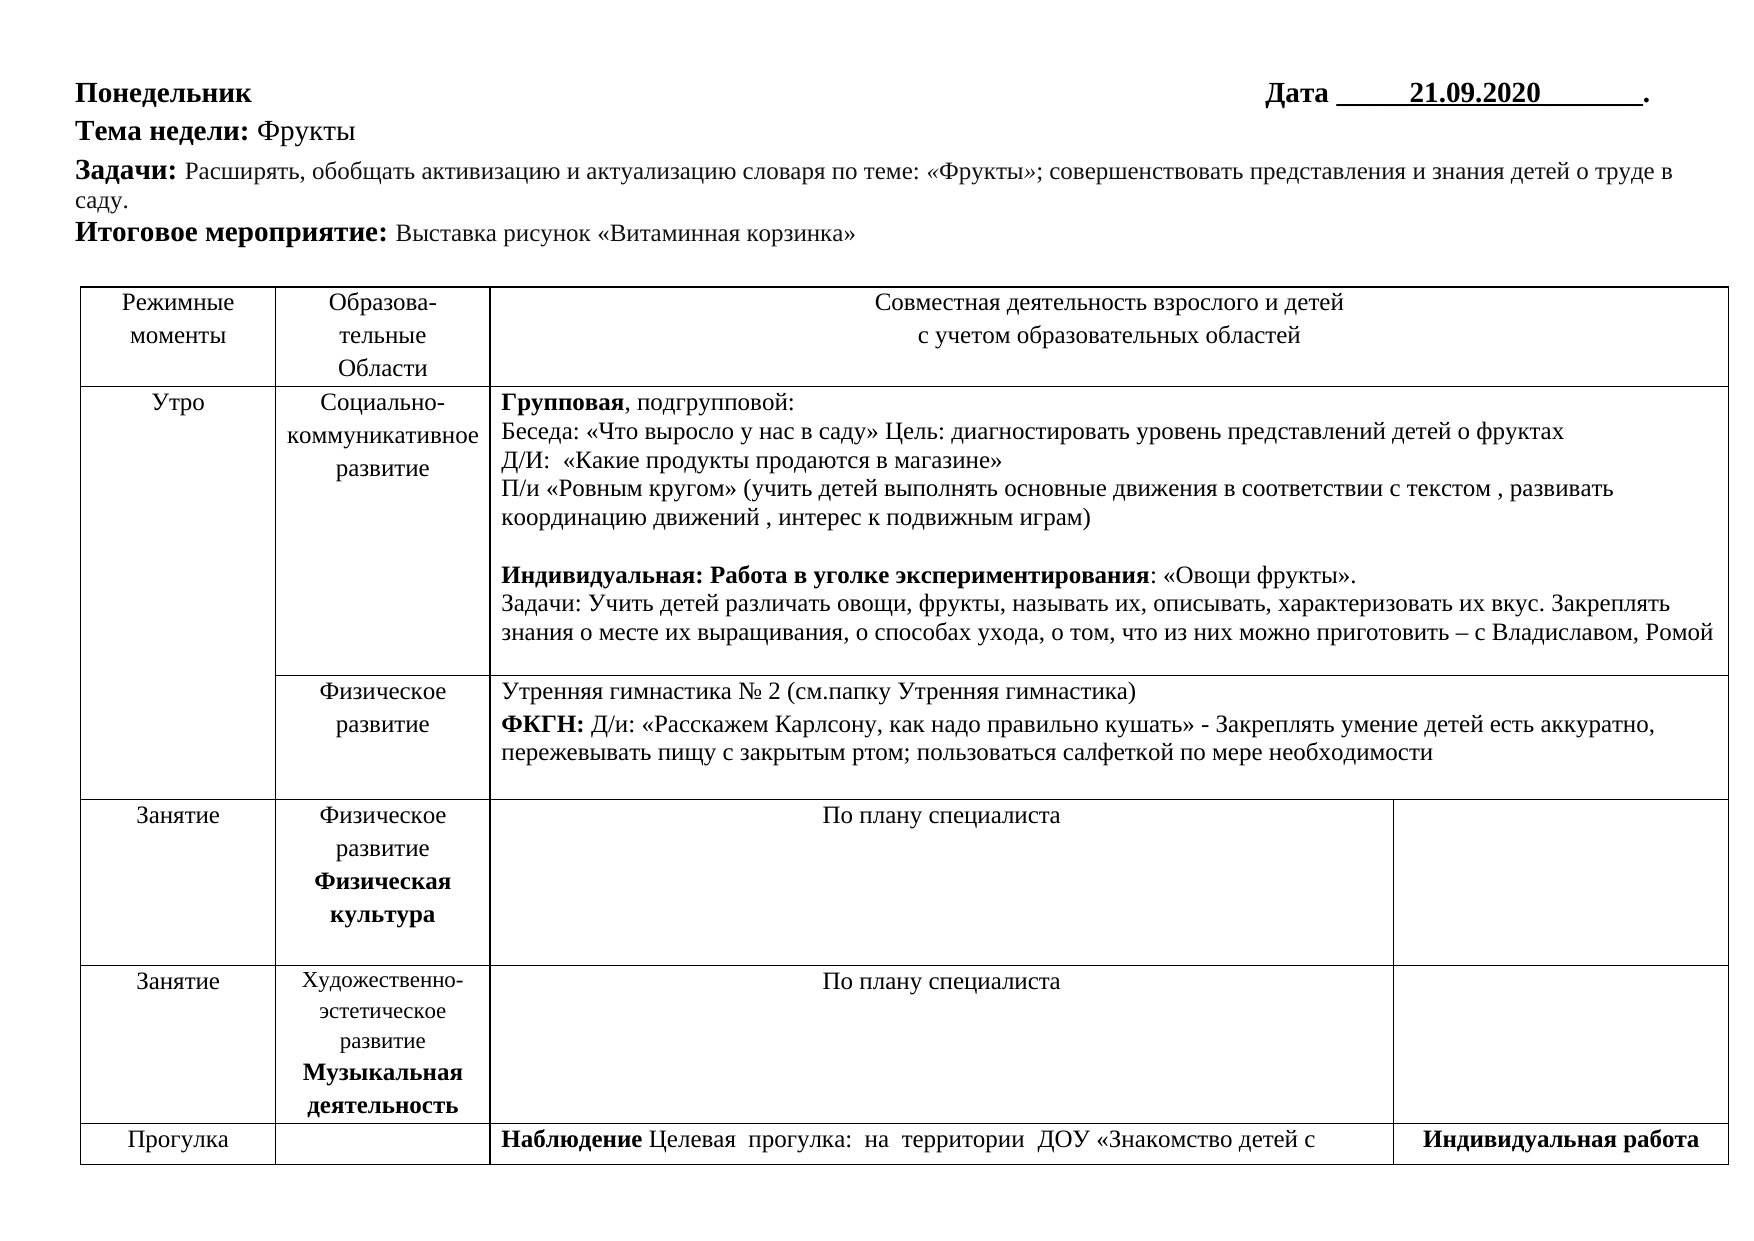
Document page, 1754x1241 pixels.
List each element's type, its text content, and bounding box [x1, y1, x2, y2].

table_cell [1394, 966, 1728, 1123]
text Итоговое мероприятие: Выставка рисунок «Витаминная корзинка» [75, 214, 1679, 248]
table_cell По плану специалиста [491, 966, 1393, 1123]
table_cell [491, 1124, 1393, 1164]
table_cell Физическое развитие [276, 676, 489, 799]
table_cell Физическое развитие Физическая культура [276, 800, 489, 965]
table_header Образова- тельные Области [276, 288, 489, 386]
table_cell [1394, 800, 1728, 965]
table_cell Прогулка [81, 1124, 275, 1164]
table_header Совместная деятельность взрослого и детей с учетом образовательных областей [491, 288, 1728, 386]
table_cell Социально-коммуникативное развитие [276, 387, 489, 675]
table_header Режимные моменты [81, 288, 275, 386]
table_cell Художественно-эстетическое развитие Музыкальная деятельность [276, 966, 489, 1123]
text Задачи: Расширять, обобщать активизацию и актуализацию словаря по теме: «Фрукты»; совершенствовать представления и знания детей о труде в саду. [75, 152, 1679, 214]
table_cell Занятие [81, 800, 275, 965]
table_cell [1394, 1124, 1728, 1164]
table_cell Утро [81, 387, 275, 799]
table_cell Групповая, подгрупповой: Беседа: «Что выросло у нас в саду» Цель: диагностировать уровень представлений детей о фруктах Д/И: «Какие продукты продаются в магазине» П/и «Ровным кругом» (учить детей выполнять основные движения в соответствии с текстом , развивать координацию движений , интерес к подвижным играм) Индивидуальная: Работа в уголке экспериментирования: «Овощи фрукты». Задачи: Учить детей различать овощи, фрукты, называть их, описывать, характеризовать их вкус. Закреплять знания о месте их выращивания, о способах ухода, о том, что из них можно приготовить – с Владиславом, Ромой [491, 387, 1728, 675]
table_cell По плану специалиста [491, 800, 1393, 965]
text Понедельник Дата _____21.09.2020_______. [75, 75, 1679, 108]
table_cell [276, 1124, 489, 1164]
table_cell Утренняя гимнастика № 2 (см.папку Утренняя гимнастика) ФКГН: Д/и: «Расскажем Карлсону, как надо правильно кушать» - Закреплять умение детей есть аккуратно, пережевывать пищу с закрытым ртом; пользоваться салфеткой по мере необходимости [491, 676, 1728, 799]
text Тема недели: Фрукты [75, 113, 1679, 147]
table_cell Занятие [81, 966, 275, 1123]
